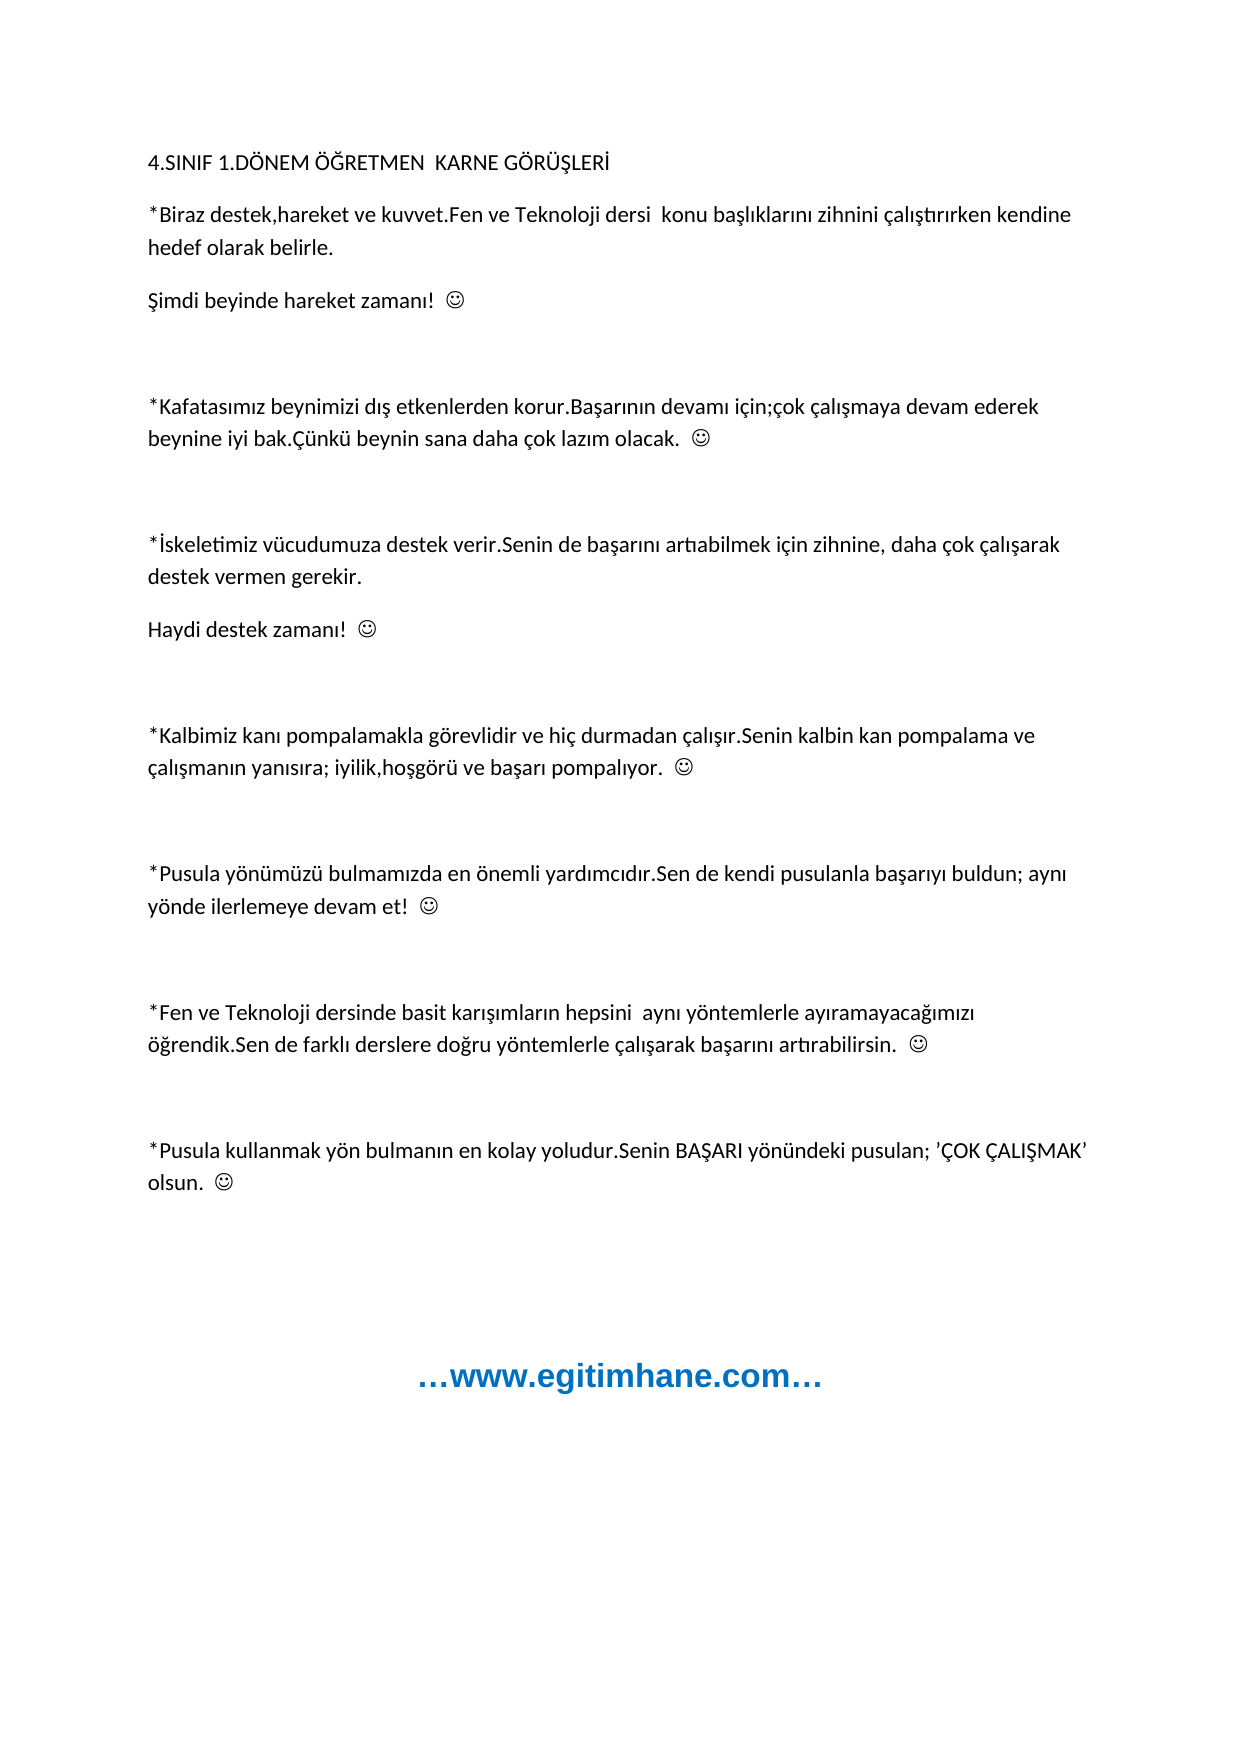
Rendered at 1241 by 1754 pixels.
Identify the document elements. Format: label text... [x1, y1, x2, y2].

text *Pusula yönümüzü bulmamızda en önemli yardımcıdır.Sen de kendi pusulanla başarıyı buldun; aynı yönde ilerlemeye devam et! [148, 859, 1093, 920]
text *Fen ve Teknoloji dersinde basit karışımların hepsini aynı yöntemlerle ayıramayacağımızı öğrendik.Sen de farklı derslere doğru yöntemlerle çalışarak başarını artırabilirsin. [148, 998, 1093, 1058]
text *Kalbimiz kanı pompalamakla görevlidir ve hiç durmadan çalışır.Senin kalbin kan pompalama ve çalışmanın yanısıra; iyilik,hoşgörü ve başarı pompalıyor. [148, 721, 1093, 782]
text Şimdi beyinde hareket zamanı! [148, 286, 1093, 314]
text *Kafatasımız beynimizi dış etkenlerden korur.Başarının devamı için;çok çalışmaya devam ederek beynine iyi bak.Çünkü beynin sana daha çok lazım olacak. [148, 392, 1093, 452]
text *Biraz destek,hareket ve kuvvet.Fen ve Teknoloji dersi konu başlıklarını zihnini çalıştırırken kendine hedef olarak belirle. [148, 201, 1093, 261]
text Haydi destek zamanı! [148, 615, 1093, 643]
text 4.SINIF 1.DÖNEM ÖĞRETMEN KARNE GÖRÜŞLERİ [148, 148, 1093, 176]
text *İskeletimiz vücudumuza destek verir.Senin de başarını artıabilmek için zihnine, daha çok çalışarak destek vermen gerekir. [148, 530, 1093, 590]
text *Pusula kullanmak yön bulmanın en kolay yoludur.Senin BAŞARI yönündeki pusulan; ’ÇOK ÇALIŞMAK’ olsun. [148, 1136, 1093, 1196]
text …www.egitimhane.com… [148, 1356, 1093, 1395]
